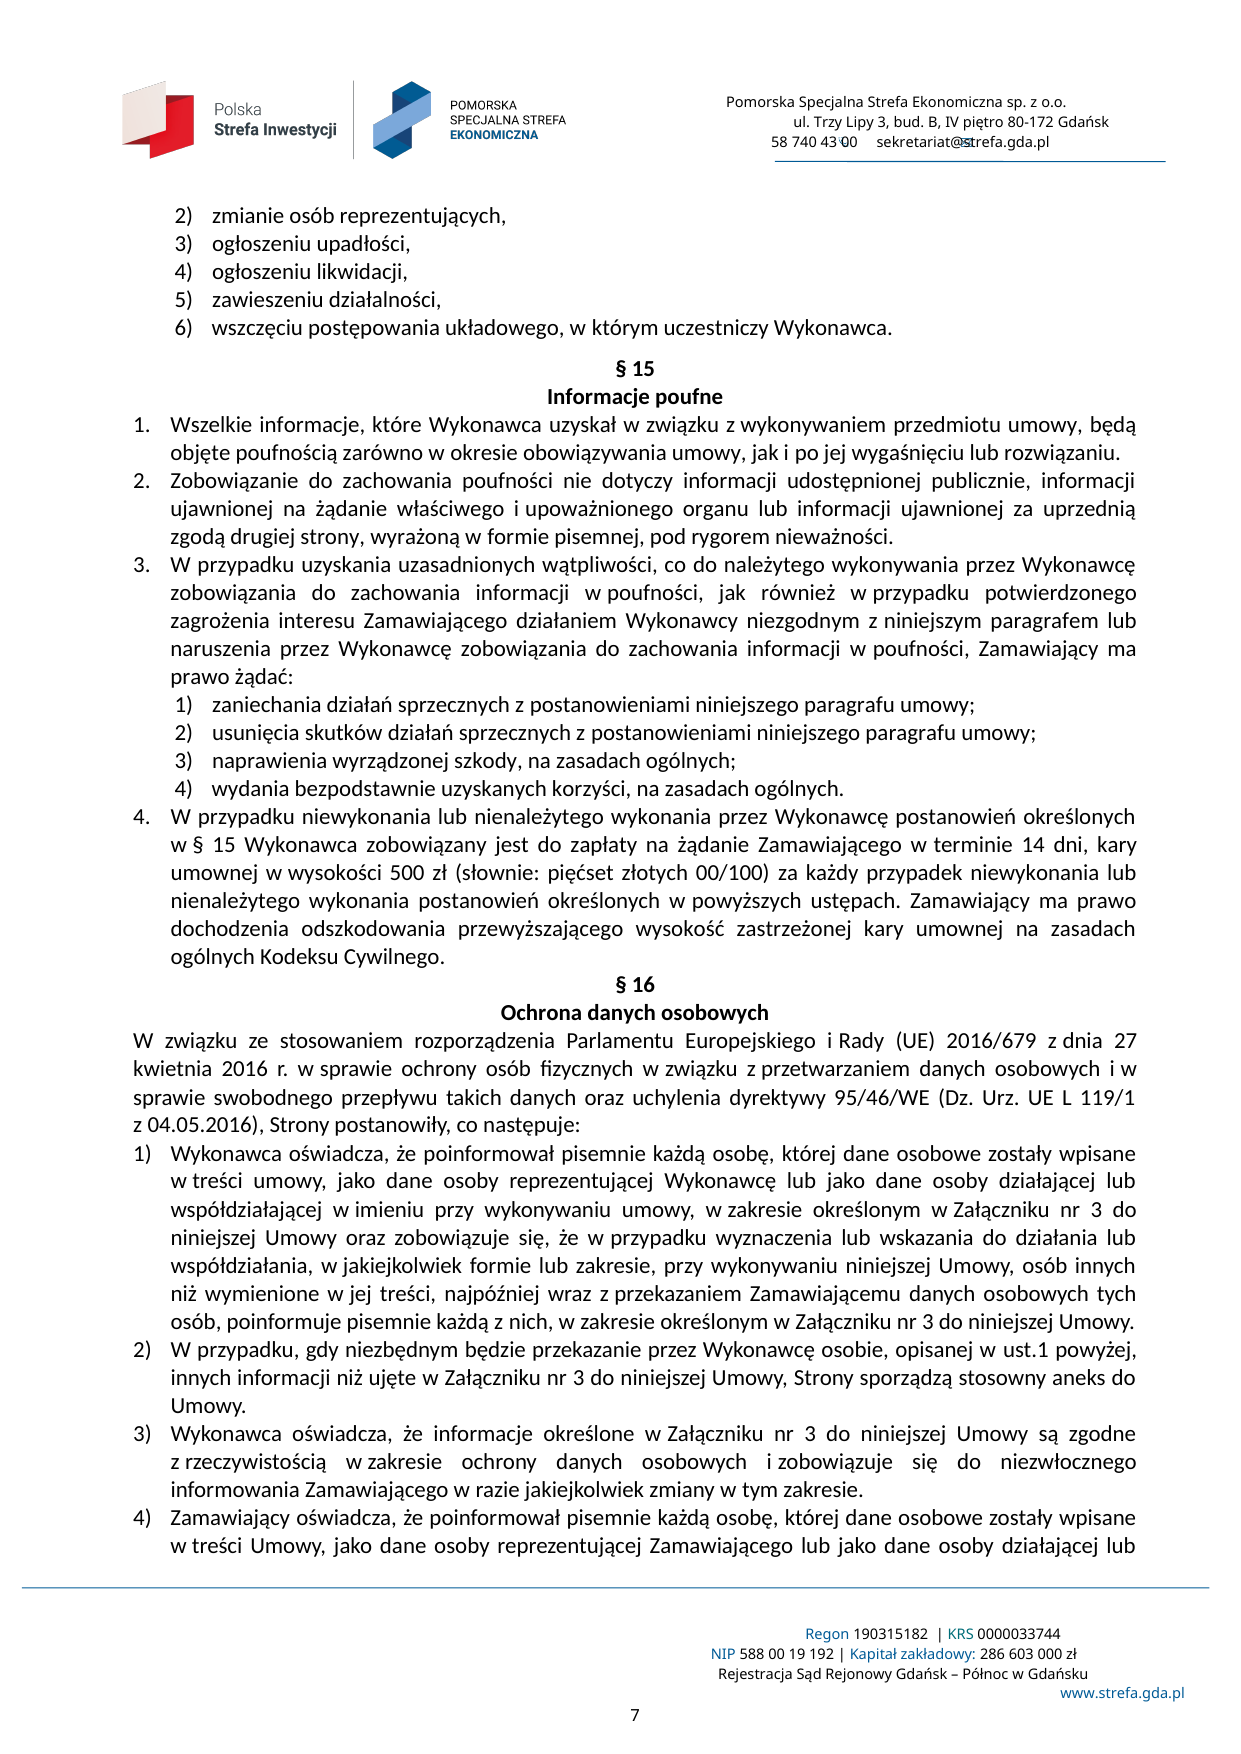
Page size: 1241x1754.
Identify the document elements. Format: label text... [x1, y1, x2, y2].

list W przypadku, gdy niezbędnym będzie przekazanie przez Wykonawcę osobie, opisanej w ust.1 powyżej, innych informacji niż ujęte w Załączniku nr 3 do niniejszej Umowy, Strony sporządzą stosowny aneks do Umowy. [133, 1335, 1137, 1419]
list Wykonawca oświadcza, że poinformował pisemnie każdą osobę, której dane osobowe zostały wpisane w treści umowy, jako dane osoby reprezentującej Wykonawcę lub jako dane osoby działającej lub współdziałającej w imieniu przy wykonywaniu umowy, w zakresie określonym w Załączniku nr 3 do niniejszej Umowy oraz zobowiązuje się, że w przypadku wyznaczenia lub wskazania do działania lub współdziałania, w jakiejkolwiek formie lub zakresie, przy wykonywaniu niniejszej Umowy, osób innych niż wymienione w jej treści, najpóźniej wraz z przekazaniem Zamawiającemu danych osobowych tych osób, poinformuje pisemnie każdą z nich, w zakresie określonym w Załączniku nr 3 do niniejszej Umowy. [133, 1139, 1137, 1335]
list usunięcia skutków działań sprzecznych z postanowieniami niniejszego paragrafu umowy; [174, 718, 1137, 746]
list W przypadku uzyskania uzasadnionych wątpliwości, co do należytego wykonywania przez Wykonawcę zobowiązania do zachowania informacji w poufności, jak również w przypadku potwierdzonego zagrożenia interesu Zamawiającego działaniem Wykonawcy niezgodnym z niniejszym paragrafem lub naruszenia przez Wykonawcę zobowiązania do zachowania informacji w poufności, Zamawiający ma prawo żądać: [133, 550, 1137, 690]
list zaniechania działań sprzecznych z postanowieniami niniejszego paragrafu umowy; [174, 690, 1137, 718]
picture [960, 138, 972, 147]
picture [838, 137, 843, 147]
text Informacje poufne [133, 382, 1137, 410]
list wszczęciu postępowania układowego, w którym uczestniczy Wykonawca. [174, 313, 1137, 342]
list Wykonawca oświadcza, że informacje określone w Załączniku nr 3 do niniejszej Umowy są zgodne z rzeczywistością w zakresie ochrony danych osobowych i zobowiązuje się do niezwłocznego informowania Zamawiającego w razie jakiejkolwiek zmiany w tym zakresie. [133, 1419, 1137, 1503]
list ogłoszeniu likwidacji, [174, 257, 1137, 286]
list zmianie osób reprezentujących, [174, 201, 1137, 229]
list W przypadku niewykonania lub nienależytego wykonania przez Wykonawcę postanowień określonych w § 15 Wykonawca zobowiązany jest do zapłaty na żądanie Zamawiającego w terminie 14 dni, kary umownej w wysokości 500 zł (słownie: pięćset złotych 00/100) za każdy przypadek niewykonania lub nienależytego wykonania postanowień określonych w powyższych ustępach. Zamawiający ma prawo dochodzenia odszkodowania przewyższającego wysokość zastrzeżonej kary umownej na zasadach ogólnych Kodeksu Cywilnego. [133, 802, 1137, 971]
list wydania bezpodstawnie uzyskanych korzyści, na zasadach ogólnych. [174, 774, 1137, 802]
list Wszelkie informacje, które Wykonawca uzyskał w związku z wykonywaniem przedmiotu umowy, będą objęte poufnością zarówno w okresie obowiązywania umowy, jak i po jej wygaśnięciu lub rozwiązaniu. [133, 410, 1137, 466]
list Zobowiązanie do zachowania poufności nie dotyczy informacji udostępnionej publicznie, informacji ujawnionej na żądanie właściwego i upoważnionego organu lub informacji ujawnionej za uprzednią zgodą drugiej strony, wyrażoną w formie pisemnej, pod rygorem nieważności. [133, 466, 1137, 550]
text W związku ze stosowaniem rozporządzenia Parlamentu Europejskiego i Rady (UE) 2016/679 z dnia 27 kwietnia 2016 r. w sprawie ochrony osób fizycznych w związku z przetwarzaniem danych osobowych i w sprawie swobodnego przepływu takich danych oraz uchylenia dyrektywy 95/46/WE (Dz. Urz. UE L 119/1 z 04.05.2016), Strony postanowiły, co następuje: [133, 1027, 1137, 1139]
picture [100, 69, 566, 167]
list ogłoszeniu upadłości, [174, 229, 1137, 257]
list zawieszeniu działalności, [174, 286, 1137, 313]
text § 15 [133, 354, 1137, 382]
text Ochrona danych osobowych [133, 998, 1137, 1027]
text § 16 [133, 971, 1137, 998]
list naprawienia wyrządzonej szkody, na zasadach ogólnych; [174, 746, 1137, 774]
